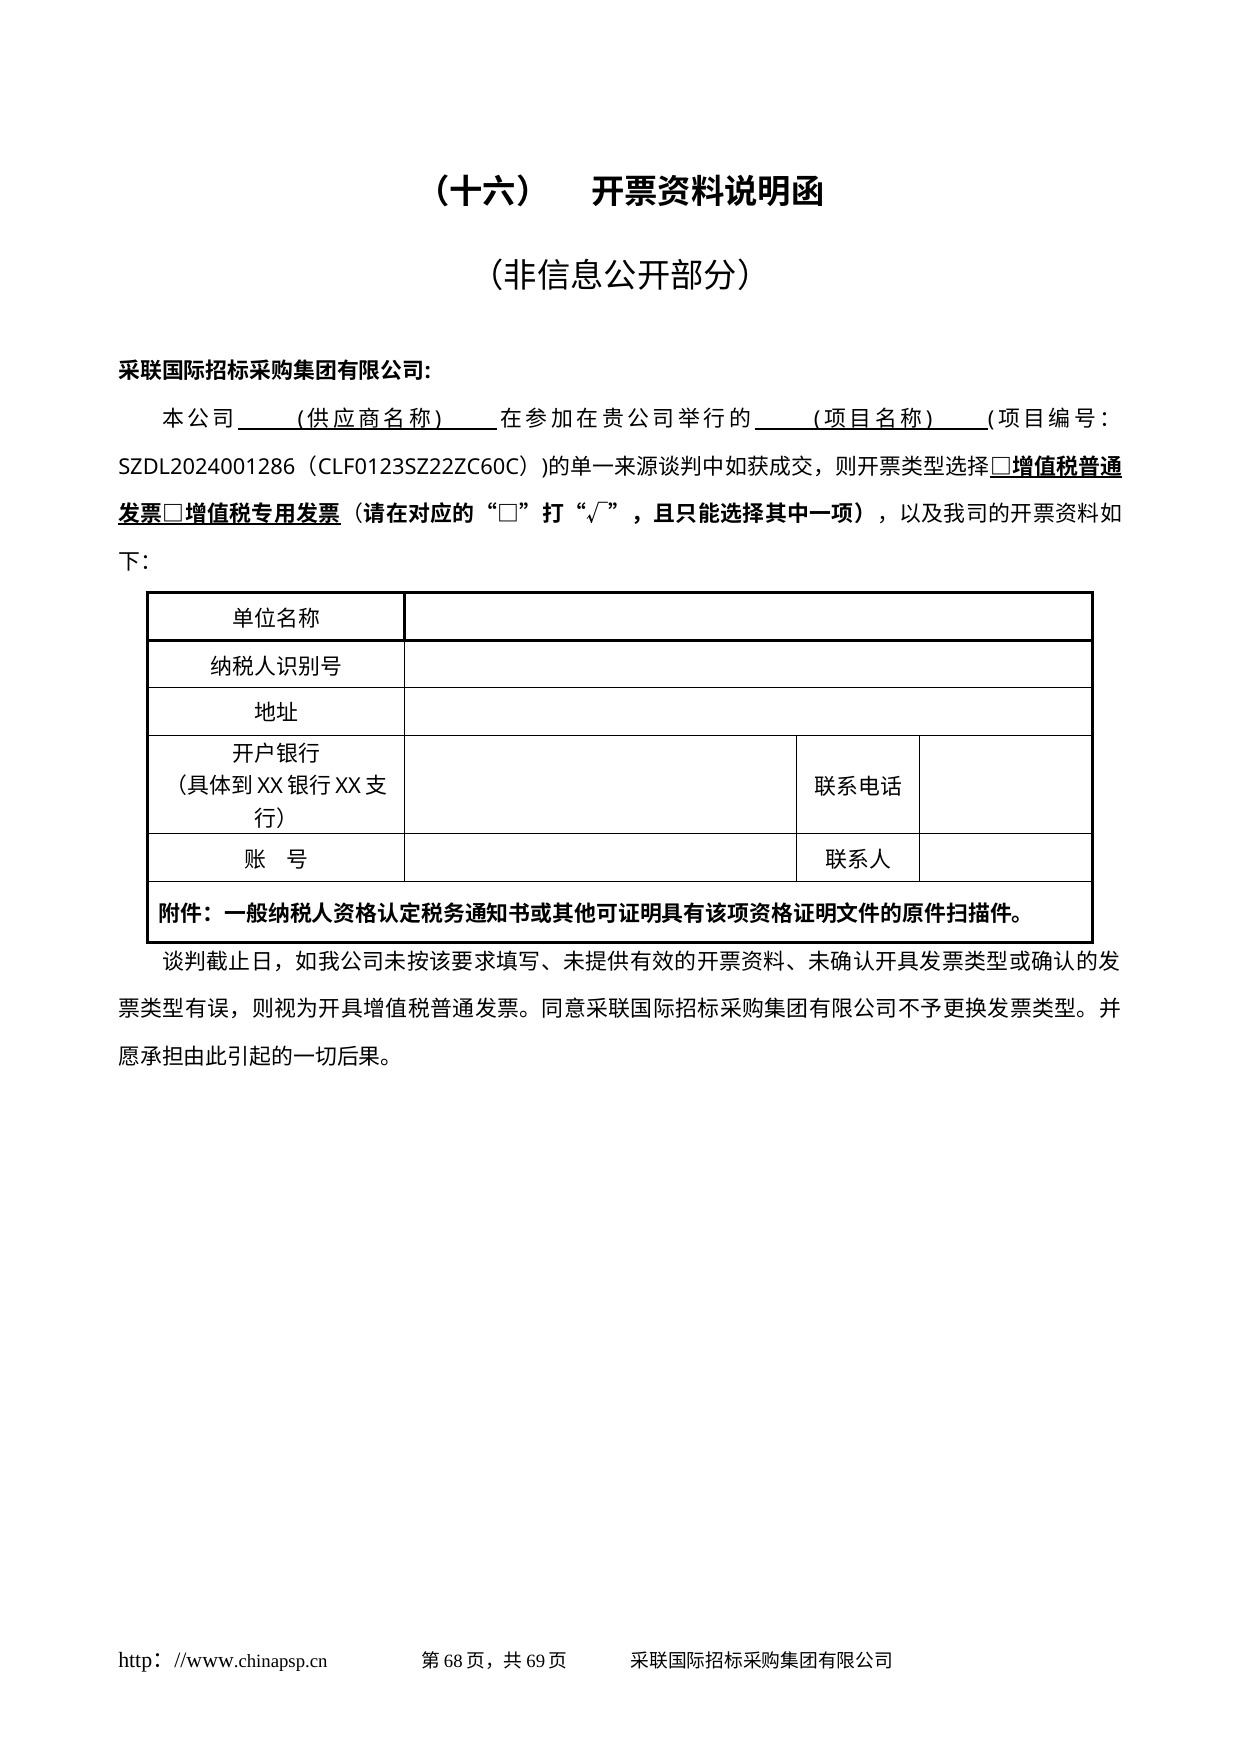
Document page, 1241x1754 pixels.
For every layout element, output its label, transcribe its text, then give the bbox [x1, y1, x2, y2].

subtitle 开票资料说明函 [118, 157, 1122, 222]
table_cell 附件：一般纳税人资格认定税务通知书或其他可证明具有该项资格证明文件的原件扫描件。 [149, 882, 1091, 941]
table_cell [405, 642, 1091, 687]
table_cell 纳税人识别号 [149, 642, 404, 687]
table_header [406, 594, 1091, 639]
table_cell 地址 [149, 688, 404, 735]
table_cell [405, 736, 796, 833]
table_header 单位名称 [149, 594, 403, 639]
table_cell [405, 834, 796, 881]
text （非信息公开部分） [118, 249, 1122, 297]
table_cell 联系电话 [797, 736, 919, 833]
text 谈判截止日，如我公司未按该要求填写、未提供有效的开票资料、未确认开具发票类型或确认的发票类型有误，则视为开具增值税普通发票。同意采联国际招标采购集团有限公司不予更换发票类型。并愿承担由此引起的一切后果。 [118, 944, 1122, 1071]
table_cell [920, 834, 1091, 881]
table_cell 开户银行 （具体到XX银行XX支行） [149, 736, 404, 833]
table_cell [920, 736, 1091, 833]
table_cell 联系人 [797, 834, 919, 881]
table_cell [405, 688, 1091, 735]
text 采联国际招标采购集团有限公司: [118, 353, 1122, 385]
text 本公司 (供应商名称) 在参加在贵公司举行的 (项目名称) (项目编号：SZDL2024001286（CLF0123SZ22ZC60C）)的单一来源谈判中如获成交，则开票类型选择□增值税普通发票□增值税专用发票（请在对应的“□”打“√”，且只能选择其中一项），以及我司的开票资料如下： [118, 401, 1122, 575]
table_cell 账 号 [149, 834, 404, 881]
